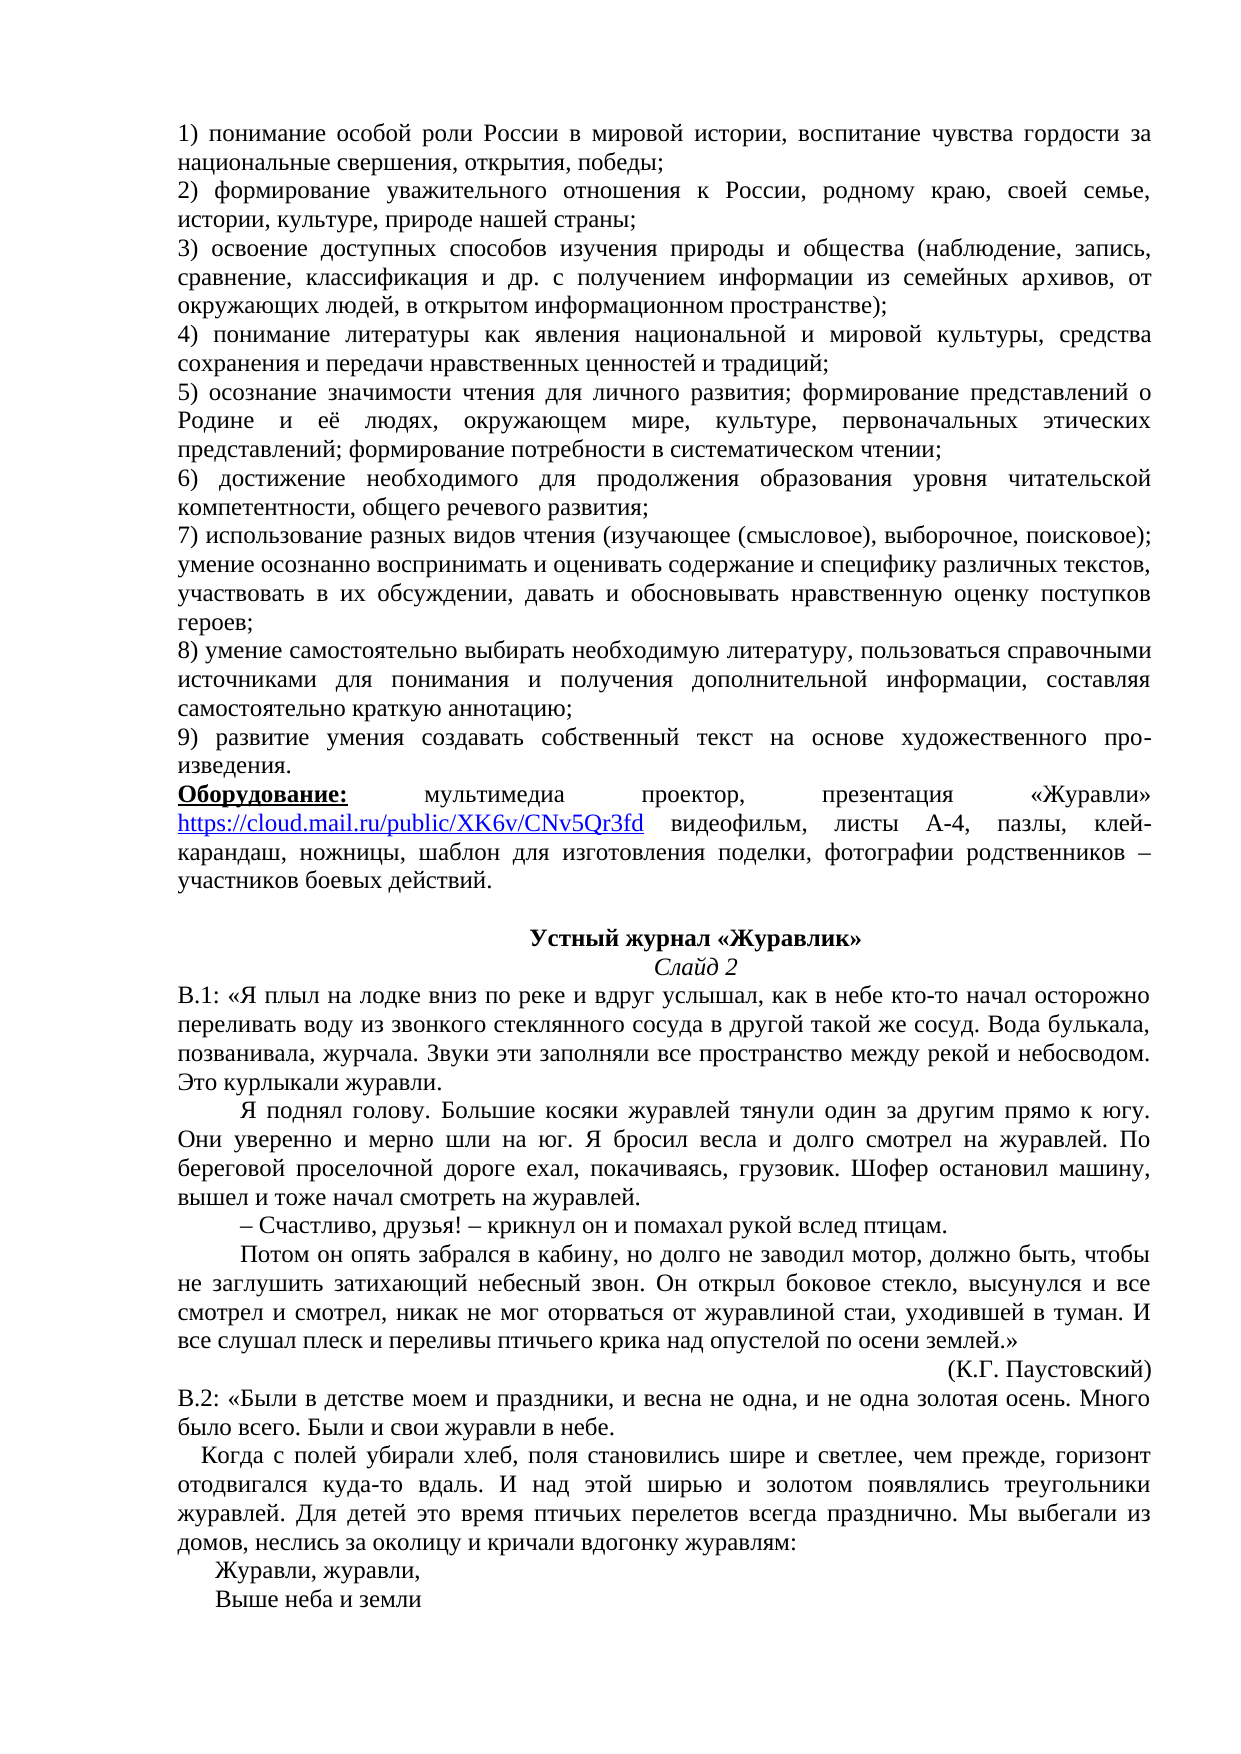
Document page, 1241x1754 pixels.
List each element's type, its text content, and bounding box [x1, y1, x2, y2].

text 7) использование разных видов чтения (изучающее (смысловое), выборочное, поисковое); умение осознанно воспринимать и оценивать содержание и специфику различных текстов, участвовать в их обсуждении, давать и обосновывать нравственную оценку поступков героев; [177, 521, 1152, 636]
text Журавли, журавли, [177, 1556, 1152, 1584]
text Когда с полей убирали хлеб, поля становились шире и светлее, чем прежде, горизонт отодвигался куда-то вдаль. И над этой ширью и золотом появлялись треугольники журавлей. Для детей это время птичьих перелетов всегда празднично. Мы выбегали из домов, неслись за околицу и кричали вдогонку журавлям: [177, 1441, 1152, 1556]
text 5) осознание значимости чтения для личного развития; формирование представлений о Родине и её людях, окружающем мире, культуре, первоначальных этических представлений; формирование потребности в систематическом чтении; [177, 377, 1152, 463]
text 2) формирование уважительного отношения к России, родному краю, своей семье, истории, культуре, природе нашей страны; [177, 176, 1152, 233]
text 8) умение самостоятельно выбирать необходимую литературу, пользоваться справочными источниками для понимания и получения дополнительной информации, составляя самостоятельно краткую аннотацию; [177, 636, 1152, 722]
text В.2: «Были в детстве моем и праздники, и весна не одна, и не одна золотая осень. Много было всего. Были и свои журавли в небе. [177, 1383, 1152, 1441]
text Слайд 2 [177, 952, 1152, 981]
text (К.Г. Паустовский) [177, 1354, 1152, 1383]
text 4) понимание литературы как явления национальной и мировой культуры, средства сохранения и передачи нравственных ценностей и традиций; [177, 319, 1152, 377]
text – Счастливо, друзья! – крикнул он и помахал рукой вслед птицам. [177, 1211, 1152, 1239]
text 3) освоение доступных способов изучения природы и общества (наблюдение, запись, сравнение, классификация и др. с получением информации из семейных архивов, от окружающих людей, в открытом информационном пространстве); [177, 233, 1152, 319]
text Я поднял голову. Большие косяки журавлей тянули один за другим прямо к югу. Они уверенно и мерно шли на юг. Я бросил весла и долго смотрел на журавлей. По береговой проселочной дороге ехал, покачиваясь, грузовик. Шофер остановил машину, вышел и тоже начал смотреть на журавлей. [177, 1096, 1152, 1211]
text Устный журнал «Журавлик» [177, 923, 1152, 952]
text 9) развитие умения создавать собственный текст на основе художественного произведения. [177, 722, 1152, 779]
text Потом он опять забрался в кабину, но долго не заводил мотор, должно быть, чтобы не заглушить затихающий небесный звон. Он открыл боковое стекло, высунулся и все смотрел и смотрел, никак не мог оторваться от журавлиной стаи, уходившей в туман. И все слушал плеск и переливы птичьего крика над опустелой по осени землей.» [177, 1239, 1152, 1354]
text Выше неба и земли [177, 1584, 1152, 1613]
text В.1: «Я плыл на лодке вниз по реке и вдруг услышал, как в небе кто-то начал осторожно переливать воду из звонкого стеклянного сосуда в другой такой же сосуд. Вода булькала, позванивала, журчала. Звуки эти заполняли все пространство между рекой и небосводом. Это курлыкали журавли. [177, 981, 1152, 1096]
text 1) понимание особой роли России в мировой истории, воспитание чувства гордости за национальные свершения, открытия, победы; [177, 118, 1152, 176]
text 6) достижение необходимого для продолжения образования уровня читательской компетентности, общего речевого развития; [177, 463, 1152, 521]
text Оборудование: мультимедиа проектор, презентация «Журавли» https://cloud.mail.ru/public/XK6v/CNv5Qr3fd видеофильм, листы А-4, пазлы, клей-карандаш, ножницы, шаблон для изготовления поделки, фотографии родственников – участников боевых действий. [177, 779, 1152, 894]
